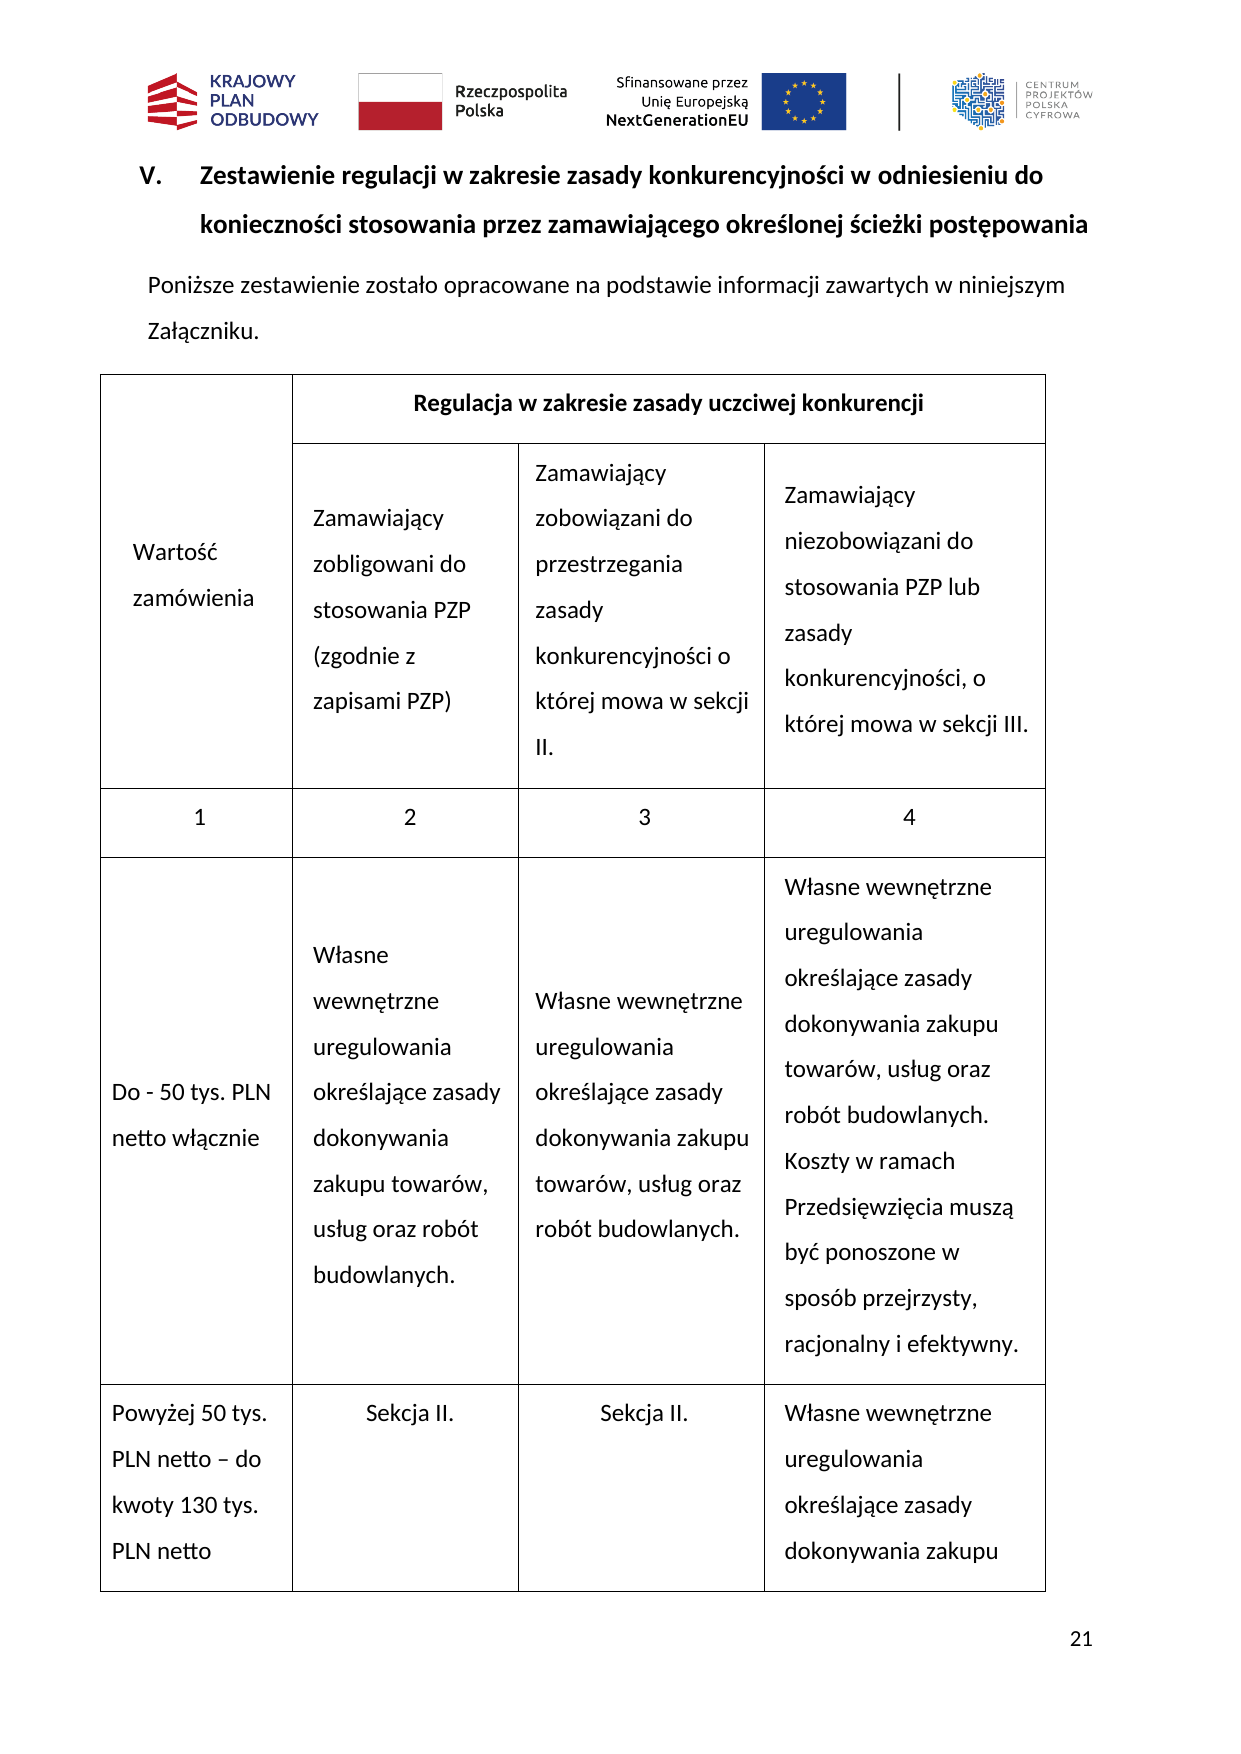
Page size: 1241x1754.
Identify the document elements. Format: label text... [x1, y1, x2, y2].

table_cell 1 [101, 789, 292, 857]
table_cell Zamawiający zobligowani do stosowania PZP (zgodnie z zapisami PZP) [293, 444, 518, 787]
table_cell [765, 1385, 1045, 1591]
table_cell Sekcja II. [293, 1385, 518, 1591]
table_cell Własne wewnętrzne uregulowania określające zasady dokonywania zakupu towarów, usług oraz robót budowlanych. [293, 858, 518, 1384]
table_cell Zamawiający niezobowiązani do stosowania PZP lub zasady konkurencyjności, o której mowa w sekcji III. [765, 444, 1045, 787]
table_header Wartość zamówienia [101, 375, 292, 787]
table_cell Zamawiający zobowiązani do przestrzegania zasady konkurencyjności o której mowa w sekcji II. [519, 444, 764, 787]
table_cell 4 [765, 789, 1045, 857]
table_cell 2 [293, 789, 518, 857]
subtitle Zestawienie regulacji w zakresie zasady konkurencyjności w odniesieniu do konieczności stosowania przez zamawiającego określonej ścieżki postępowania [162, 158, 1093, 241]
table_header Regulacja w zakresie zasady uczciwej konkurencji [293, 375, 1045, 443]
table_cell Do - 50 tys. PLN netto włącznie [101, 858, 292, 1384]
table_cell Własne wewnętrzne uregulowania określające zasady dokonywania zakupu towarów, usług oraz robót budowlanych. [519, 858, 764, 1384]
picture [147, 73, 1093, 131]
table_cell 3 [519, 789, 764, 857]
text Poniższe zestawienie zostało opracowane na podstawie informacji zawartych w niniejszym Załączniku. [148, 270, 1093, 346]
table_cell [101, 1385, 292, 1591]
table_cell Sekcja II. [519, 1385, 764, 1591]
